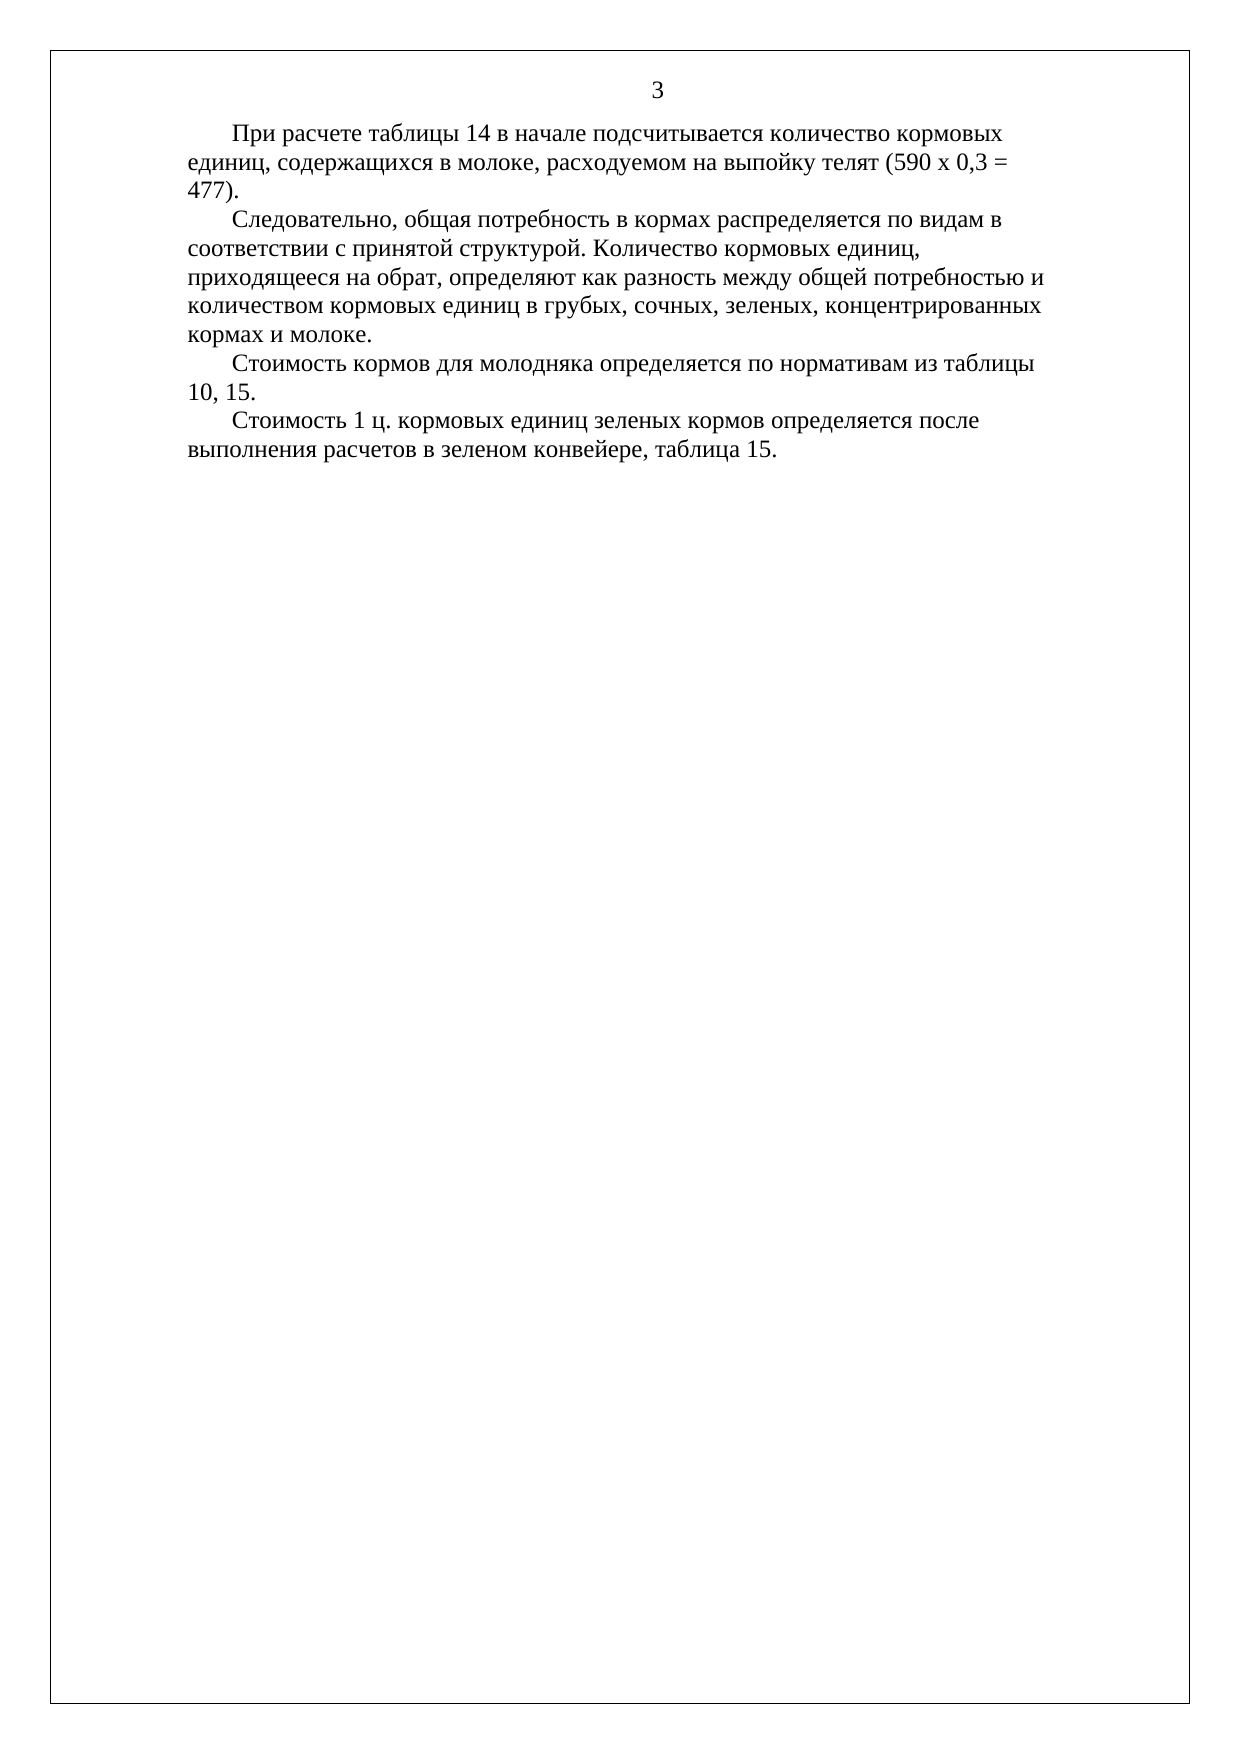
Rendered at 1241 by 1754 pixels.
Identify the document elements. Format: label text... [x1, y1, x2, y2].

text Стоимость кормов для молодняка определяется по нормативам из таблицы 10, 15. [187, 348, 1053, 406]
text Стоимость 1 ц. кормовых единиц зеленых кормов определяется после выполнения расчетов в зеленом конвейере, таблица 15. [187, 406, 1053, 463]
text При расчете таблицы 14 в начале подсчитывается количество кормовых единиц, содержащихся в молоке, расходуемом на выпойку телят (590 х 0,3 = 477). [187, 118, 1053, 204]
text Следовательно, общая потребность в кормах распределяется по видам в соответствии с принятой структурой. Количество кормовых единиц, приходящееся на обрат, определяют как разность между общей потребностью и количеством кормовых единиц в грубых, сочных, зеленых, концентрированных кормах и молоке. [187, 204, 1053, 348]
